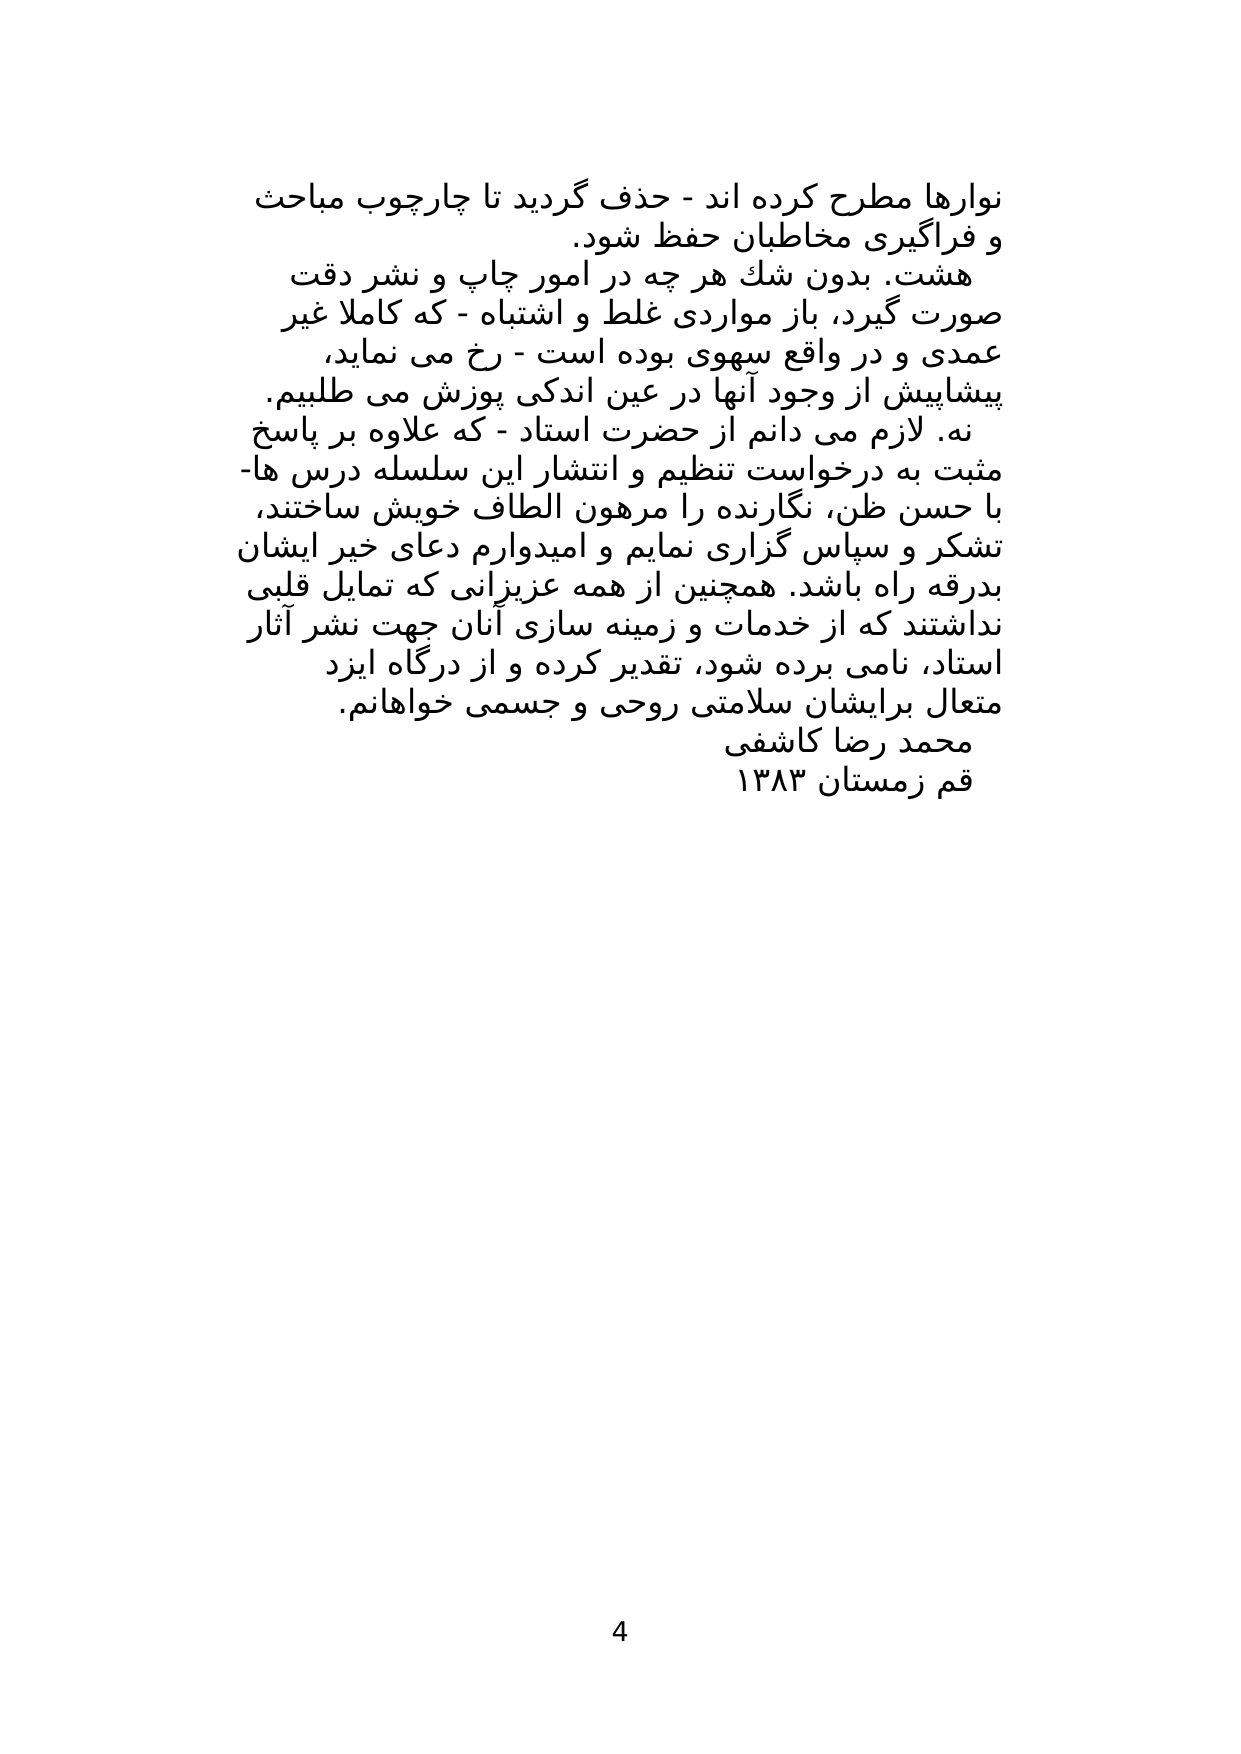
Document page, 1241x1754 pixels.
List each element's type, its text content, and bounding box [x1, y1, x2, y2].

text هشت. بدون شك هر چه در امور چاپ و نشر دقت صورت گيرد، باز مواردى غلط و اشتباه - كه كاملا غير عمدى و در واقع سهوى بوده است - رخ مى نمايد، پيشاپيش از وجود آنها در عين اندكى پوزش مى طلبيم. [236, 255, 1004, 410]
text محمد رضا كاشفى [236, 721, 1004, 760]
text نه. لازم مى دانم از حضرت استاد - كه علاوه بر پاسخ مثبت به درخواست تنظيم و انتشار اين سلسله درس ها- با حسن ظن، نگارنده را مرهون الطاف خويش ساختند،‌ تشكر و سپاس گزارى نمايم و اميدوارم دعاى خير ايشان بدرقه راه باشد. همچنين از همه عزيزانى كه تمايل قلبى نداشتند كه از خدمات و زمينه سازى آنان جهت نشر آثار استاد، نامى برده شود، تقدير كرده و از درگاه ايزد متعال برايشان سلامتى روحى و جسمى خواهانم. [236, 410, 1004, 721]
text قم زمستان ١٣٨٣ [236, 760, 1004, 799]
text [236, 177, 1004, 255]
